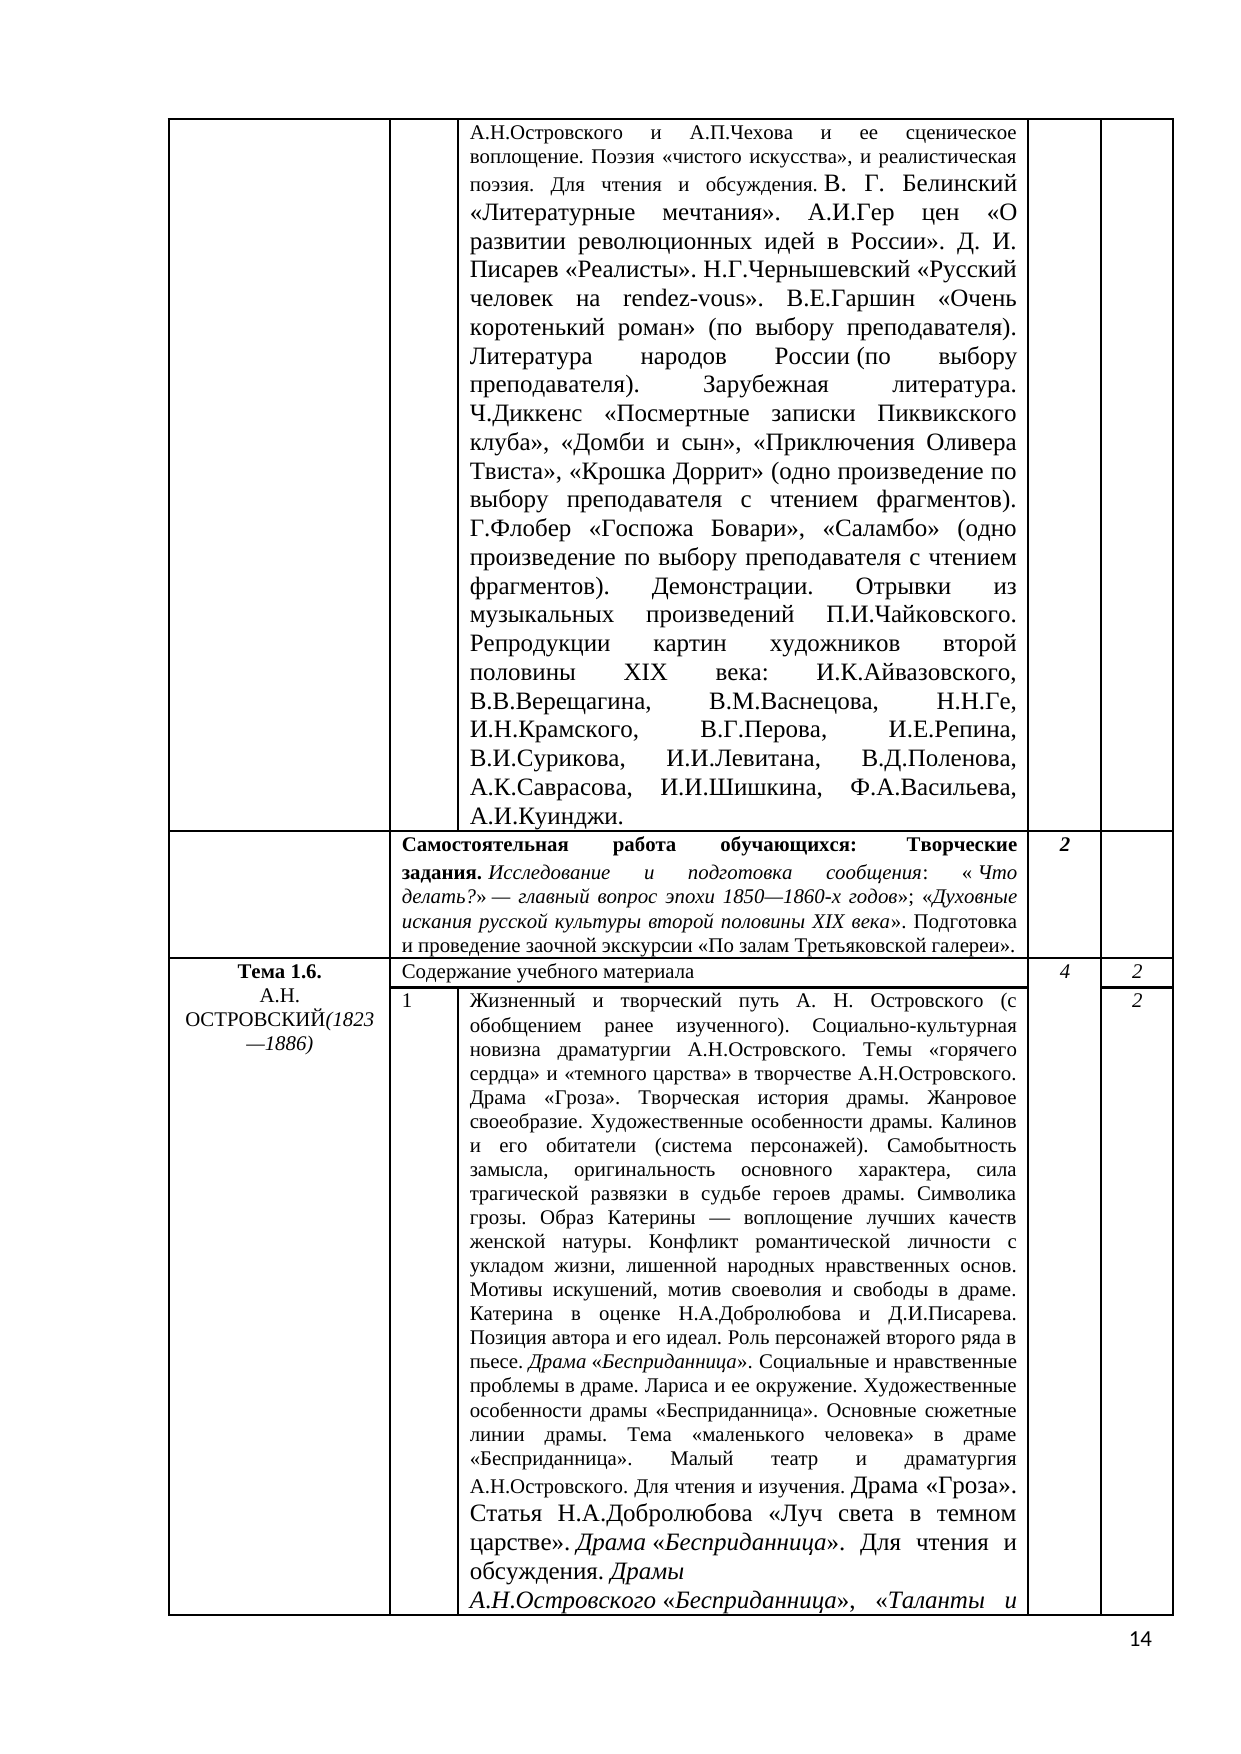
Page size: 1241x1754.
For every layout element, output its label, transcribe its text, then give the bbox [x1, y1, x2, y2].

table_cell 1 [391, 120, 457, 829]
table_cell 2 [1029, 832, 1100, 957]
table_cell 2 [1102, 959, 1172, 986]
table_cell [459, 120, 1027, 829]
table_cell Содержание учебного материала [391, 959, 1027, 986]
table_cell Самостоятельная работа обучающихся: Творческие задания. Исследование и подготовка сообщения: « Что делать?» — главный вопрос эпохи 1850—1860-х годов»; «Духовные искания русской культуры второй половины XIX века». Подготовка и проведение заочной экскурсии «По залам Третьяковской галереи». [391, 832, 1027, 957]
table_cell 4 [1029, 959, 1100, 1613]
table_cell 2 [1102, 120, 1172, 829]
table_cell Тема 1.6. А.Н. ОСТРОВСКИЙ(1823—1886) [170, 959, 389, 1613]
table_cell [1102, 832, 1172, 957]
table_cell 2 [1102, 989, 1172, 1613]
table_cell 1 [391, 989, 457, 1613]
table_cell [170, 832, 389, 957]
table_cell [459, 989, 1027, 1613]
